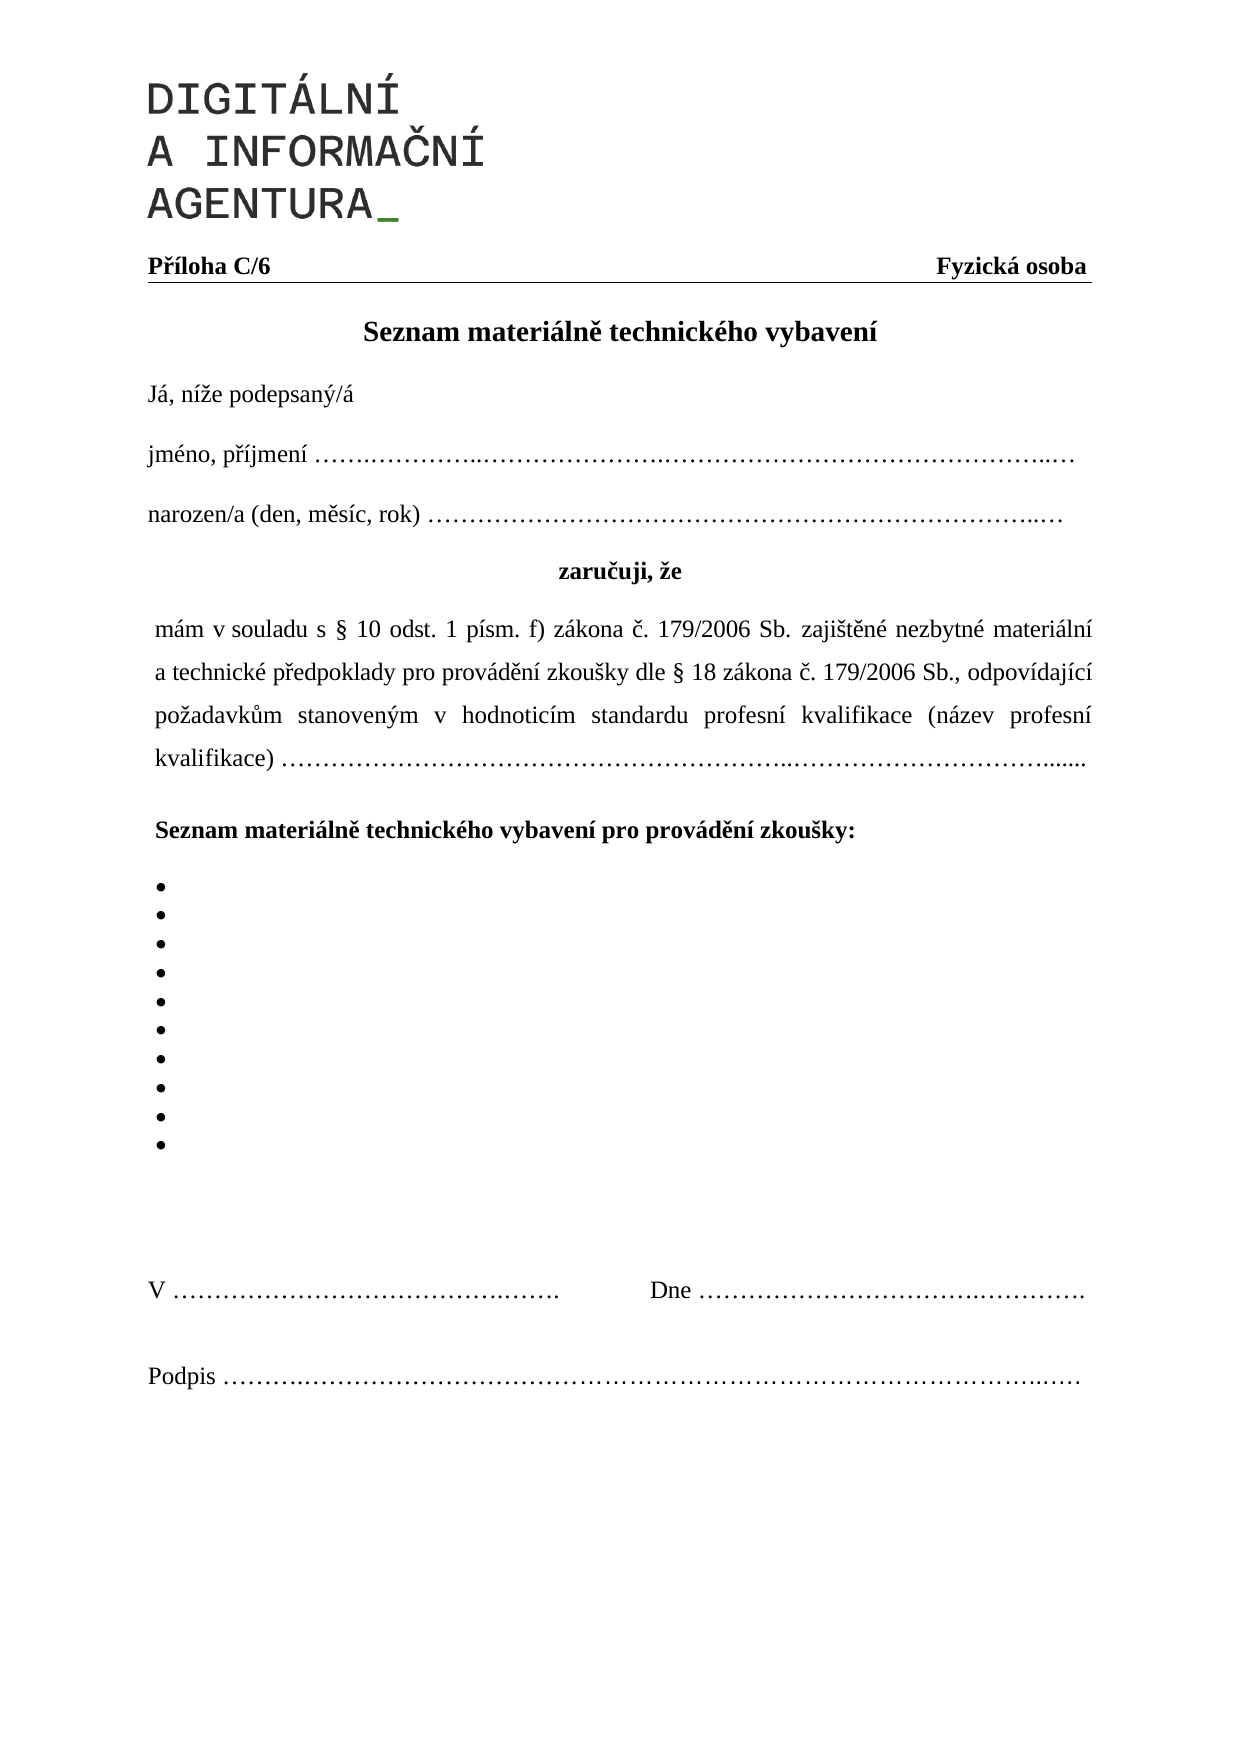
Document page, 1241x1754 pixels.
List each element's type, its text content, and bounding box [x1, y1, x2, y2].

text Příloha C/6 Fyzická osoba [148, 251, 1092, 282]
text Podpis ……….……………………………………………………………………………...…. [148, 1361, 1092, 1390]
picture [147, 73, 483, 222]
text zaručuji, že [148, 556, 1092, 585]
text narozen/a (den, měsíc, rok) ………………………………………………………………..… [148, 499, 1092, 528]
text jméno, příjmení …….…………..………………….………………………………………..… [148, 439, 1092, 468]
text mám v souladu s § 10 odst. 1 písm. f) zákona č. 179/2006 Sb. zajištěné nezbytné materiální a technické předpoklady pro provádění zkoušky dle § 18 zákona č. 179/2006 Sb., odpovídající požadavkům stanoveným v hodnoticím standardu profesní kvalifikace (název profesní kvalifikace) ……………………………………………………..…………………………....... [154, 614, 1092, 772]
text Já, níže podepsaný/á [148, 379, 1092, 408]
text V ………………………………….……. Dne …………………………….…………. [148, 1275, 1092, 1304]
text Seznam materiálně technického vybavení pro provádění zkoušky: [155, 815, 1092, 844]
text Seznam materiálně technického vybavení [148, 314, 1092, 348]
